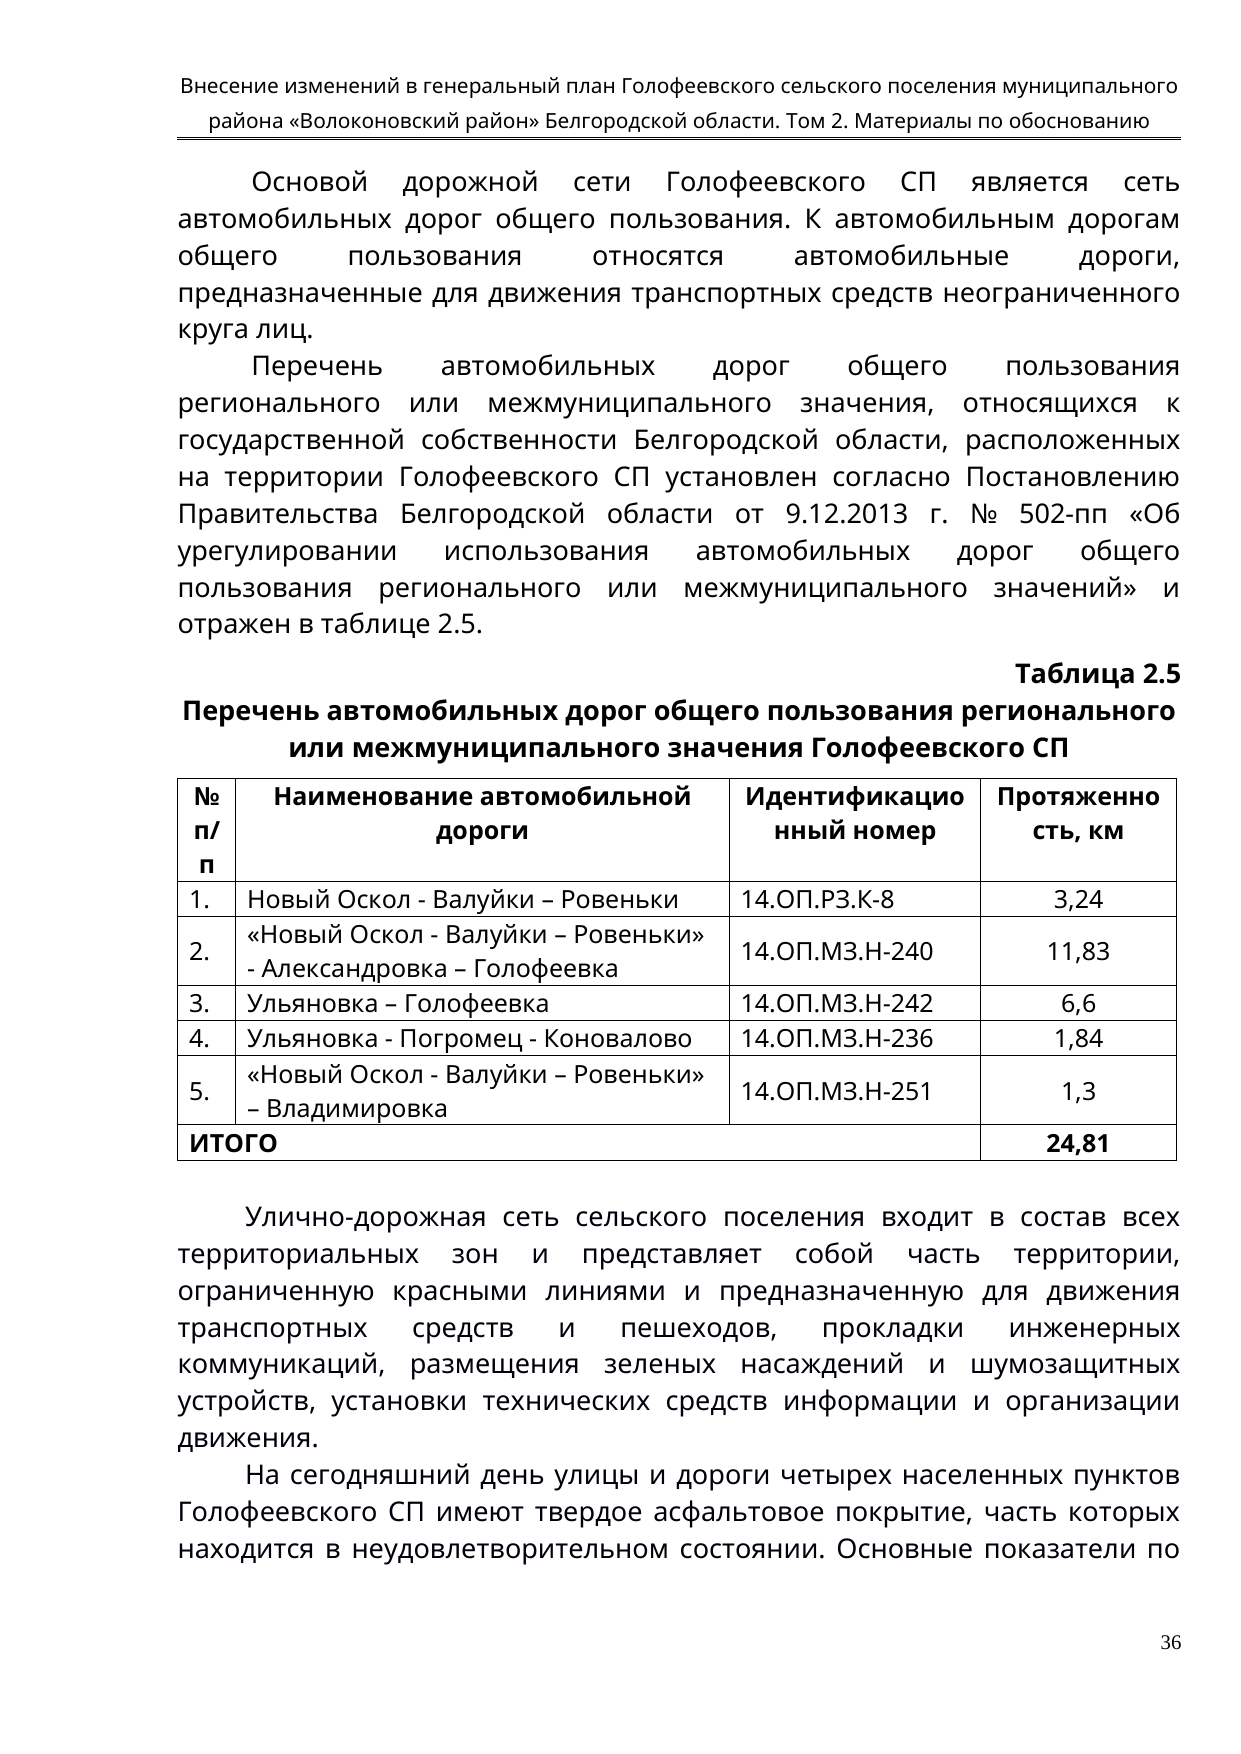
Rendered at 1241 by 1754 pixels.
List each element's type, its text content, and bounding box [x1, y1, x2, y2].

table_cell «Новый Оскол - Валуйки – Ровеньки» - Александровка – Голофеевка [236, 917, 729, 985]
table_cell Ульяновка – Голофеевка [236, 986, 729, 1020]
text Перечень автомобильных дорог общего пользования регионального или межмуниципального значения Голофеевского СП [177, 691, 1181, 765]
table_cell 1,84 [981, 1021, 1176, 1055]
table_cell 11,83 [981, 917, 1176, 985]
text Перечень автомобильных дорог общего пользования регионального или межмуниципального значения, относящихся к государственной собственности Белгородской области, расположенных на территории Голофеевского СП установлен согласно Постановлению Правительства Белгородской области от 9.12.2013 г. № 502-пп «Об урегулировании использования автомобильных дорог общего пользования регионального или межмуниципального значений» и отражен в таблице 2.5. [177, 347, 1181, 642]
table_cell [178, 917, 235, 985]
table_cell ИТОГО [178, 1125, 980, 1159]
table_cell 6,6 [981, 986, 1176, 1020]
table_cell [178, 1021, 235, 1055]
table_cell «Новый Оскол - Валуйки – Ровеньки» – Владимировка [236, 1056, 729, 1124]
table_cell Новый Оскол - Валуйки – Ровеньки [236, 882, 729, 916]
text Таблица 2.5 [177, 654, 1181, 691]
table_cell 3,24 [981, 882, 1176, 916]
table_cell 1,3 [981, 1056, 1176, 1124]
table_cell [178, 882, 235, 916]
table_cell 14.ОП.МЗ.Н-242 [730, 986, 980, 1020]
table_cell 14.ОП.МЗ.Н-236 [730, 1021, 980, 1055]
table_cell Ульяновка - Погромец - Коновалово [236, 1021, 729, 1055]
table_cell 24,81 [981, 1125, 1176, 1159]
table_header № п/п [178, 779, 235, 881]
table_header Наименование автомобильной дороги [236, 779, 729, 881]
table_cell 14.ОП.РЗ.К-8 [730, 882, 980, 916]
text Основой дорожной сети Голофеевского СП является сеть автомобильных дорог общего пользования. К автомобильным дорогам общего пользования относятся автомобильные дороги, предназначенные для движения транспортных средств неограниченного круга лиц. [177, 162, 1181, 347]
table_cell 14.ОП.МЗ.Н-251 [730, 1056, 980, 1124]
table_header Идентификационный номер [730, 779, 980, 881]
table_header Протяженность, км [981, 779, 1176, 881]
table_cell [178, 1056, 235, 1124]
table_cell 14.ОП.МЗ.Н-240 [730, 917, 980, 985]
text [177, 1456, 1181, 1566]
text Улично-дорожная сеть сельского поселения входит в состав всех территориальных зон и представляет собой часть территории, ограниченную красными линиями и предназначенную для движения транспортных средств и пешеходов, прокладки инженерных коммуникаций, размещения зеленых насаждений и шумозащитных устройств, установки технических средств информации и организации движения. [177, 1197, 1181, 1456]
table_cell [178, 986, 235, 1020]
